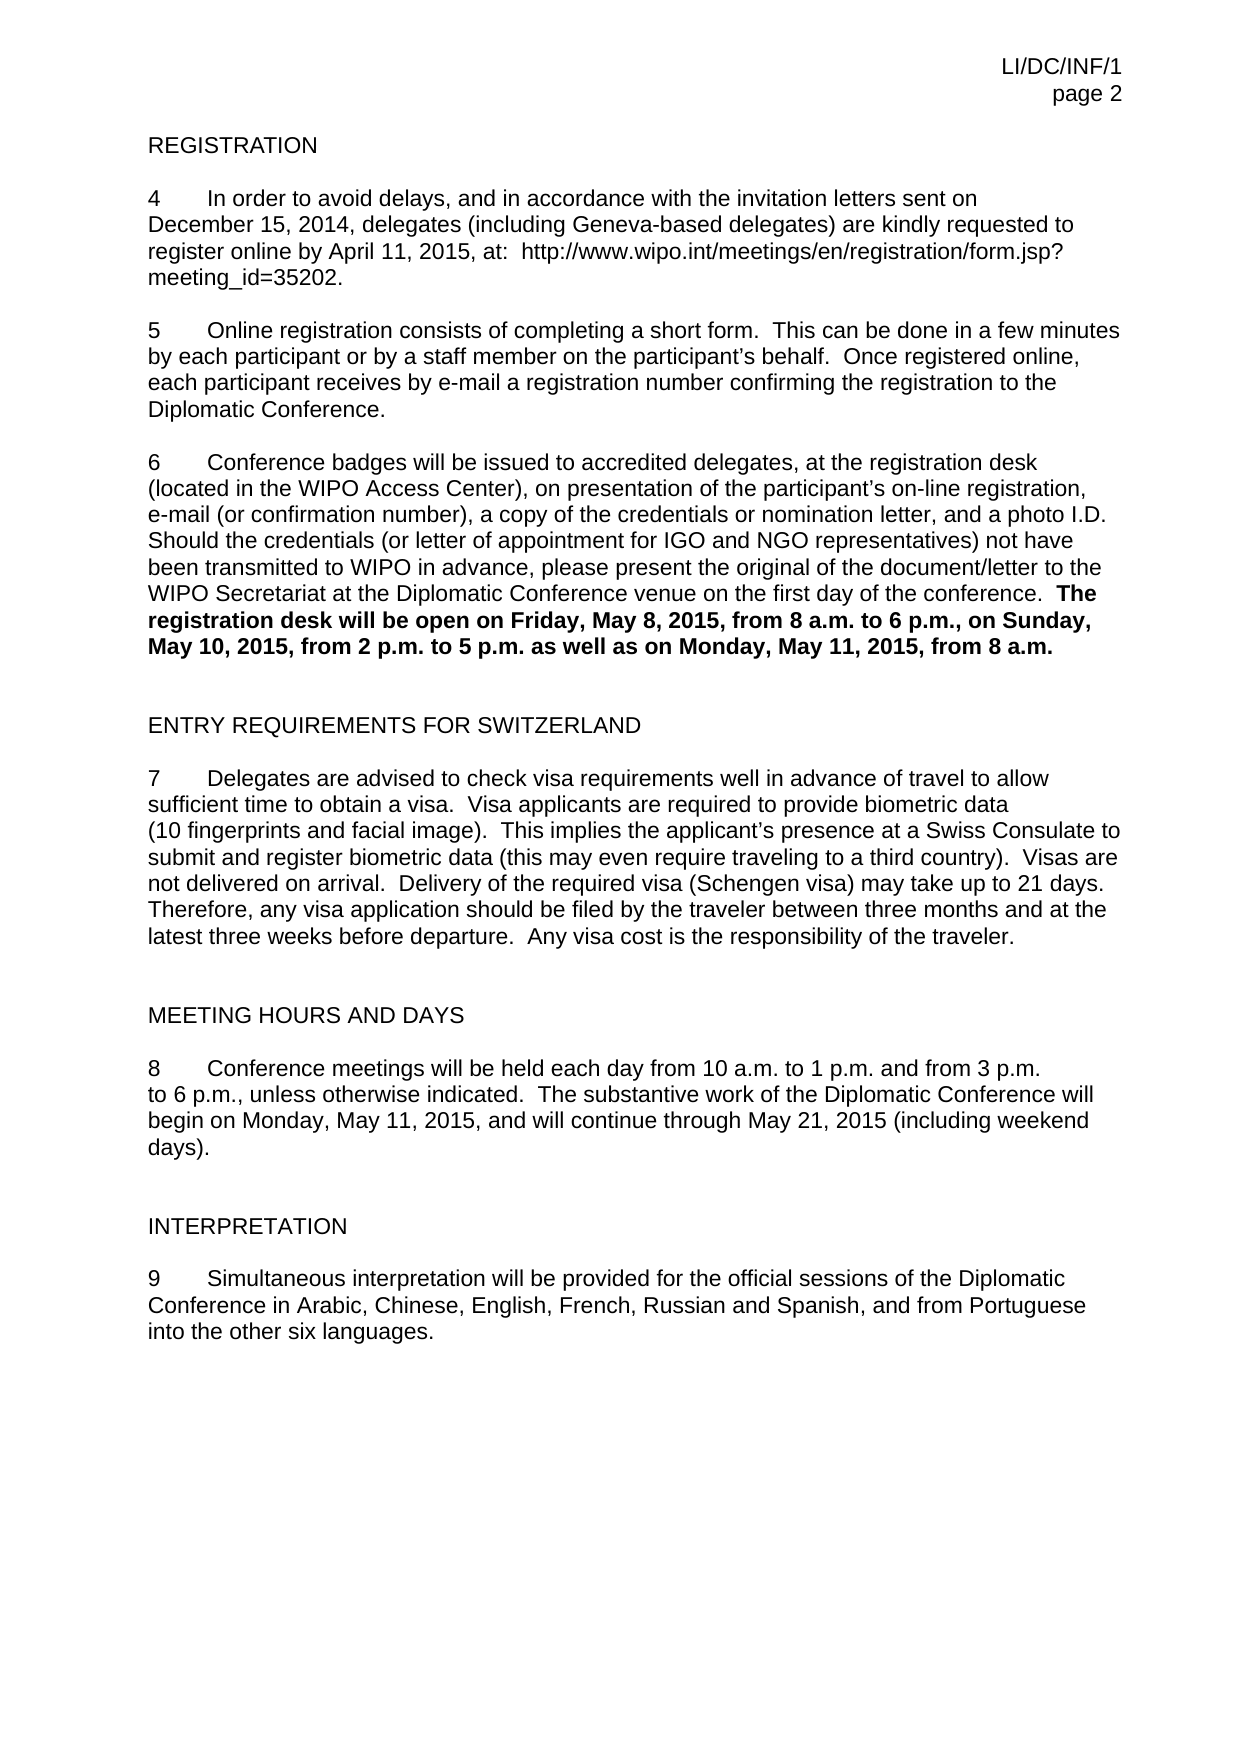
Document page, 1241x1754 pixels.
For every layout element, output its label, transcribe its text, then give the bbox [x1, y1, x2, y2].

list INTERPRETATION [148, 1213, 1122, 1239]
list In order to avoid delays, and in accordance with the invitation letters sent on December 15, 2014, delegates (including Geneva-based delegates) are kindly requested to register online by April 11, 2015, at: http://www.wipo.int/meetings/en/registration/form.jsp?meeting_id=35202. [148, 185, 1122, 290]
list Online registration consists of completing a short form. This can be done in a few minutes by each participant or by a staff member on the participant’s behalf. Once registered online, each participant receives by e-mail a registration number confirming the registration to the Diplomatic Conference. [148, 317, 1122, 422]
subtitle registration [148, 132, 1122, 158]
text Conference badges will be issued to accredited delegates, at the registration desk (located in the WIPO Access Center), on presentation of the participant’s on-line registration, e-mail (or confirmation number), a copy of the credentials or nomination letter, and a photo I.D. Should the credentials (or letter of appointment for IGO and NGO representatives) not have been transmitted to WIPO in advance, please present the original of the document/letter to the WIPO Secretariat at the Diplomatic Conference venue on the first day of the conference. The registration desk will be open on Friday, May 8, 2015, from 8 a.m. to 6 p.m., on Sunday, May 10, 2015, from 2 p.m. to 5 p.m. as well as on Monday, May 11, 2015, from 8 a.m. [148, 448, 1122, 659]
list Conference meetings will be held each day from 10 a.m. to 1 p.m. and from 3 p.m. to 6 p.m., unless otherwise indicated. The substantive work of the Diplomatic Conference will begin on Monday, May 11, 2015, and will continue through May 21, 2015 (including weekend days). [148, 1054, 1122, 1160]
text Delegates are advised to check visa requirements well in advance of travel to allow sufficient time to obtain a visa. Visa applicants are required to provide biometric data (10 fingerprints and facial image). This implies the applicant’s presence at a Swiss Consulate to submit and register biometric data (this may even require traveling to a third country). Visas are not delivered on arrival. Delivery of the required visa (Schengen visa) may take up to 21 days. Therefore, any visa application should be filed by the traveler between three months and at the latest three weeks before departure. Any visa cost is the responsibility of the traveler. [148, 765, 1122, 949]
text Simultaneous interpretation will be provided for the official sessions of the Diplomatic Conference in Arabic, Chinese, English, French, Russian and Spanish, and from Portuguese into the other six languages. [148, 1265, 1122, 1344]
text ENTRY REQUIREMENTS FOR SWITZERLAND [148, 712, 1122, 738]
list MEETING HOURS AND DAYS [148, 1002, 1122, 1028]
